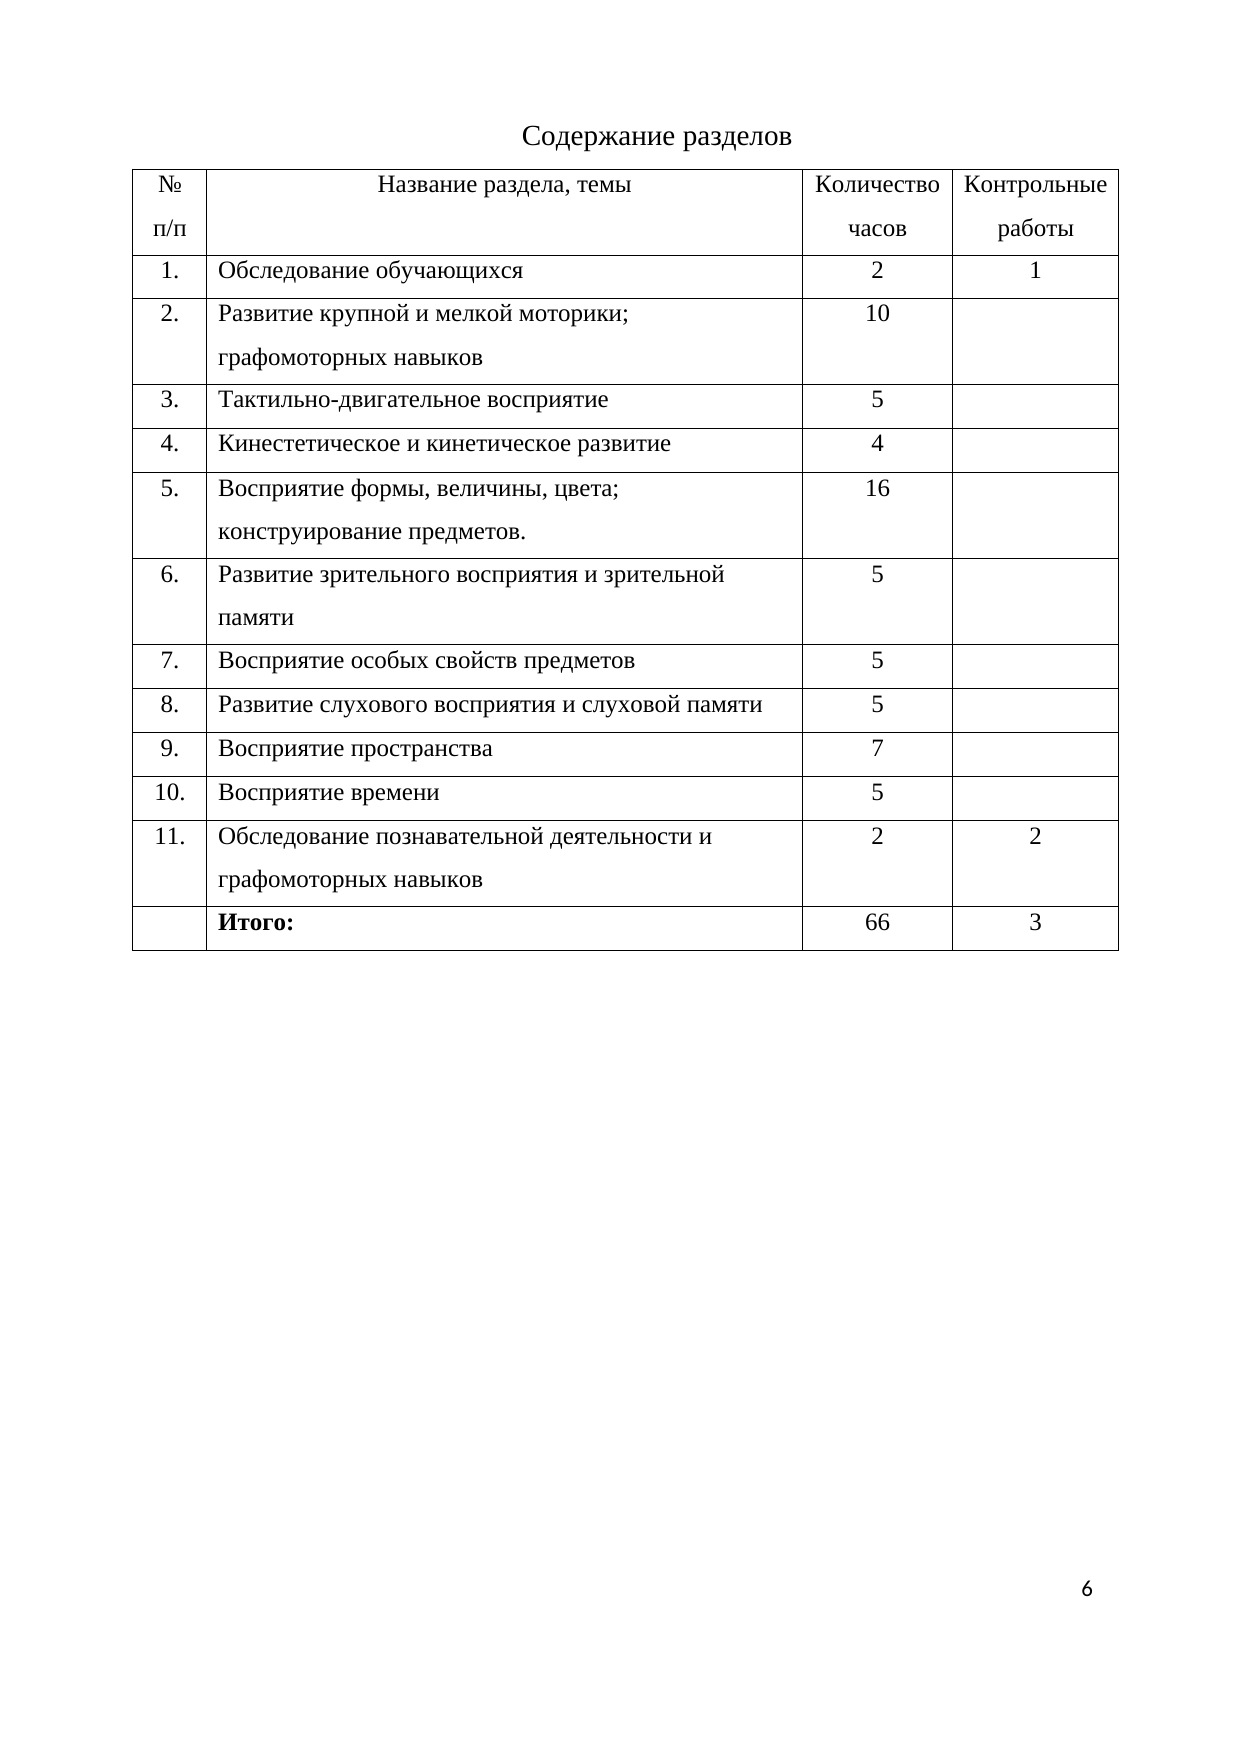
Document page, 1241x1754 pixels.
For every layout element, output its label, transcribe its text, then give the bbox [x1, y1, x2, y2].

table_cell 11. [133, 821, 206, 906]
table_cell 3 [953, 907, 1118, 950]
table_cell 66 [803, 907, 952, 950]
table_cell Обследование познавательной деятельности и графомоторных навыков [207, 821, 802, 906]
table_cell 16 [803, 473, 952, 558]
table_cell [953, 385, 1118, 427]
table_cell Восприятие пространства [207, 733, 802, 776]
table_cell 2 [803, 256, 952, 297]
table_cell [953, 299, 1118, 383]
table_cell Развитие зрительного восприятия и зрительной памяти [207, 559, 802, 644]
table_cell [953, 689, 1118, 732]
table_cell 5 [803, 645, 952, 688]
table_cell 7. [133, 645, 206, 688]
table_cell [953, 429, 1118, 472]
table_cell 5 [803, 559, 952, 644]
table_cell 5 [803, 689, 952, 732]
table_header Название раздела, темы [207, 170, 802, 254]
table_cell 10 [803, 299, 952, 383]
table_cell Итого: [207, 907, 802, 950]
table_header № п/п [133, 170, 206, 254]
table_cell [953, 559, 1118, 644]
table_header Количество часов [803, 170, 952, 254]
table_cell [953, 777, 1118, 820]
table_cell Кинестетическое и кинетическое развитие [207, 429, 802, 472]
table_cell 6. [133, 559, 206, 644]
table_cell 4. [133, 429, 206, 472]
table_cell Развитие крупной и мелкой моторики; графомоторных навыков [207, 299, 802, 383]
table_cell 9. [133, 733, 206, 776]
table_cell 5 [803, 385, 952, 427]
table_cell 5 [803, 777, 952, 820]
table_cell 1 [953, 256, 1118, 297]
table_cell Восприятие формы, величины, цвета; конструирование предметов. [207, 473, 802, 558]
table_cell Развитие слухового восприятия и слуховой памяти [207, 689, 802, 732]
table_cell 3. [133, 385, 206, 427]
table_cell 5. [133, 473, 206, 558]
table_cell Восприятие особых свойств предметов [207, 645, 802, 688]
table_header Контрольные работы [953, 170, 1118, 254]
table_cell 2. [133, 299, 206, 383]
text Содержание разделов [148, 118, 1092, 152]
table_cell 2 [803, 821, 952, 906]
table_cell 8. [133, 689, 206, 732]
table_cell 1. [133, 256, 206, 297]
table_cell [953, 645, 1118, 688]
table_cell Тактильно-двигательное восприятие [207, 385, 802, 427]
table_cell [133, 907, 206, 950]
table_cell Восприятие времени [207, 777, 802, 820]
table_cell Обследование обучающихся [207, 256, 802, 297]
table_cell [953, 473, 1118, 558]
table_cell 4 [803, 429, 952, 472]
table_cell [953, 733, 1118, 776]
table_cell 2 [953, 821, 1118, 906]
table_cell 10. [133, 777, 206, 820]
table_cell 7 [803, 733, 952, 776]
